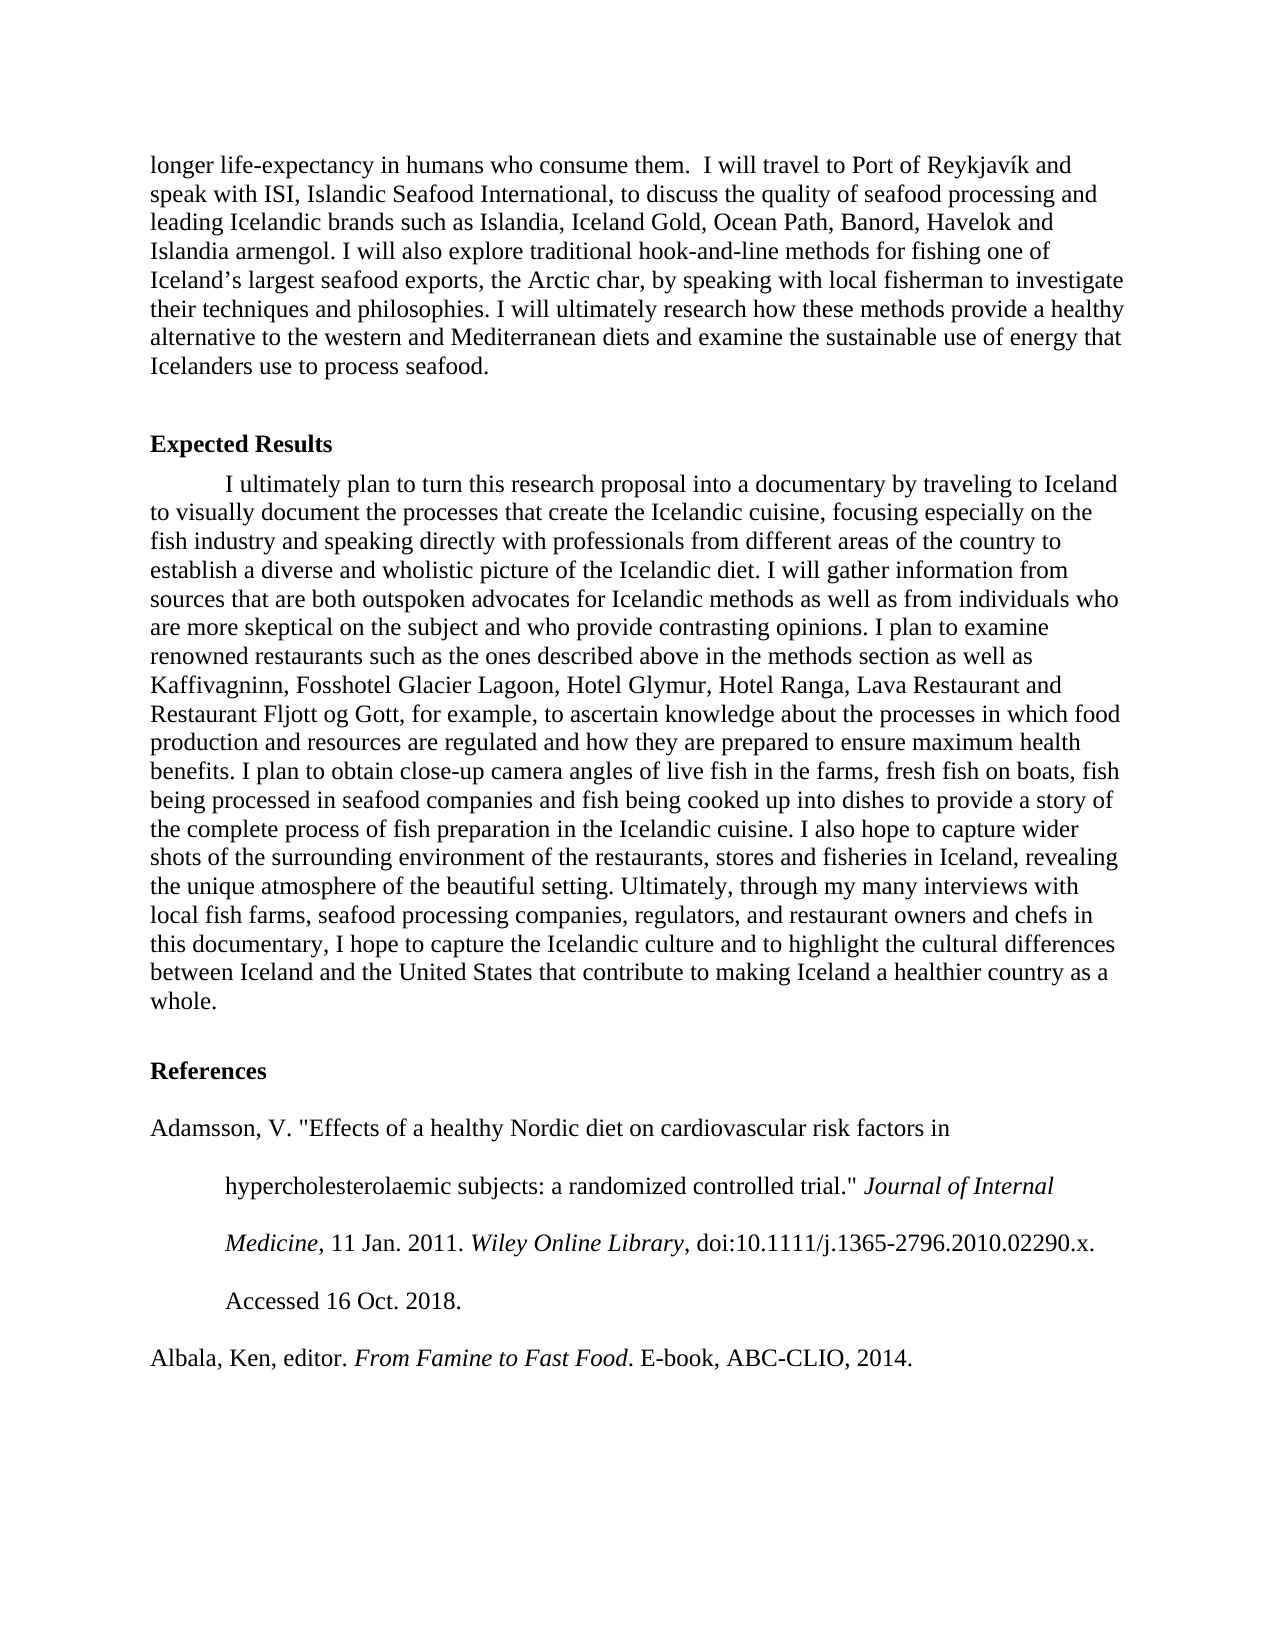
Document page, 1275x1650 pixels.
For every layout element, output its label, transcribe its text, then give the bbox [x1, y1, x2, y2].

text I ultimately plan to turn this research proposal into a documentary by traveling to Iceland to visually document the processes that create the Icelandic cuisine, focusing especially on the fish industry and speaking directly with professionals from different areas of the country to establish a diverse and wholistic picture of the Icelandic diet. I will gather information from sources that are both outspoken advocates for Icelandic methods as well as from individuals who are more skeptical on the subject and who provide contrasting opinions. I plan to examine renowned restaurants such as the ones described above in the methods section as well as Kaffivagninn, Fosshotel Glacier Lagoon, Hotel Glymur, Hotel Ranga, Lava Restaurant and Restaurant Fljott og Gott, for example, to ascertain knowledge about the processes in which food production and resources are regulated and how they are prepared to ensure maximum health benefits. I plan to obtain close-up camera angles of live fish in the farms, fresh fish on boats, fish being processed in seafood companies and fish being cooked up into dishes to provide a story of the complete process of fish preparation in the Icelandic cuisine. I also hope to capture wider shots of the surrounding environment of the restaurants, stores and fisheries in Iceland, revealing the unique atmosphere of the beautiful setting. Ultimately, through my many interviews with local fish farms, seafood processing companies, regulators, and restaurant owners and chefs in this documentary, I hope to capture the Icelandic culture and to highlight the cultural differences between Iceland and the United States that contribute to making Iceland a healthier country as a whole. [150, 469, 1125, 1015]
text Adamsson, V. "Effects of a healthy Nordic diet on cardiovascular risk factors in hypercholesterolaemic subjects: a randomized controlled trial." Journal of Internal Medicine, 11 Jan. 2011. Wiley Online Library, doi:10.1111/j.1365-2796.2010.02290.x. Accessed 16 Oct. 2018. [150, 1113, 1125, 1315]
text References [150, 1056, 1125, 1085]
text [150, 150, 1125, 380]
text Albala, Ken, editor. From Famine to Fast Food. E-book, ABC-CLIO, 2014. [150, 1343, 1125, 1372]
text Expected Results [150, 429, 1125, 458]
